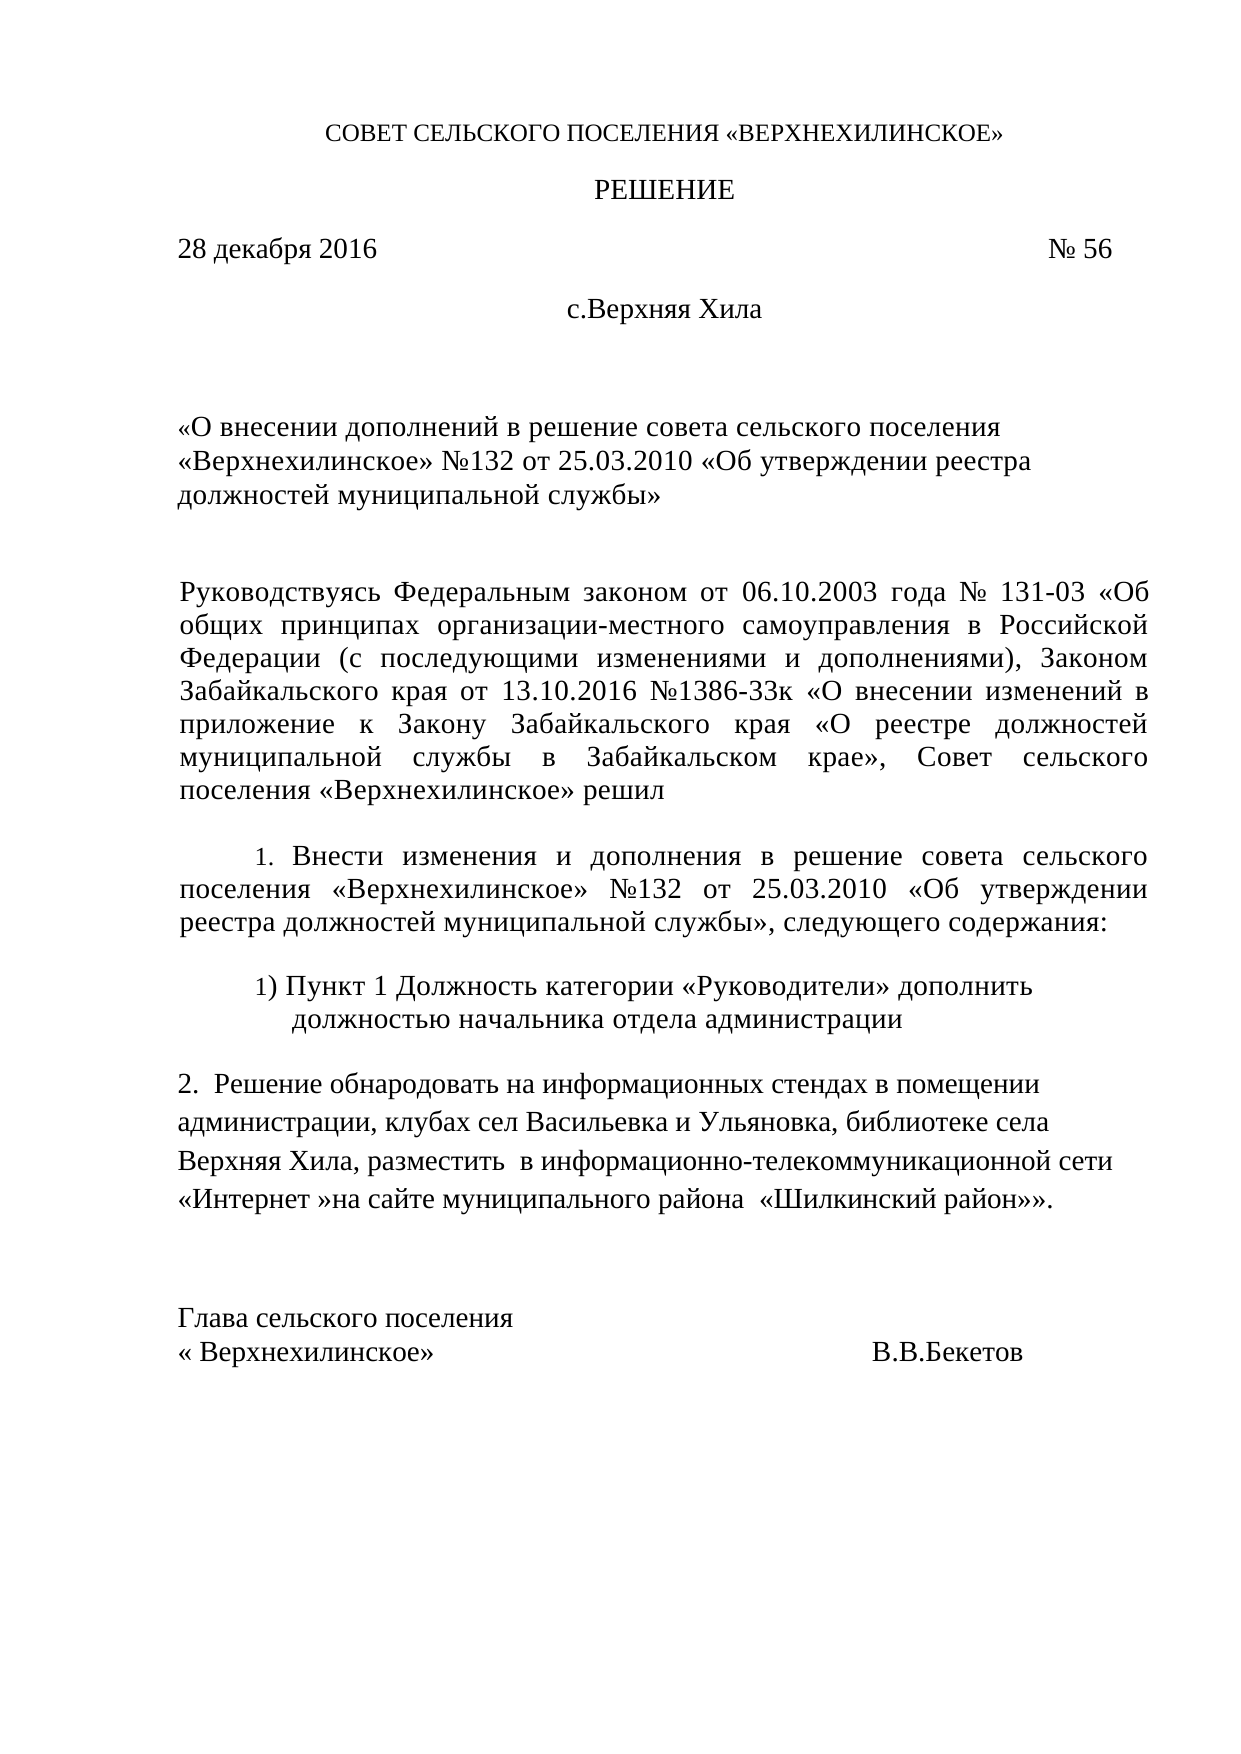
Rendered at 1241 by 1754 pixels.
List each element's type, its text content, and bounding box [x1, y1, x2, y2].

text 28 декабря 2016 № 56 [177, 231, 1152, 265]
text СОВЕТ СЕЛЬСКОГО ПОСЕЛЕНИЯ «ВЕРХНЕХИЛИНСКОЕ» [177, 118, 1152, 147]
text с.Верхняя Хила [177, 291, 1152, 324]
list Внести изменения и дополнения в решение совета сельского поселения «Верхнехилинское» №132 от 25.03.2010 «Об утверждении реестра должностей муниципальной службы», следующего содержания: [179, 839, 1149, 938]
text 2. Решение обнародовать на информационных стендах в помещении администрации, клубах сел Васильевка и Ульяновка, библиотеке села Верхняя Хила, разместить в информационно-телекоммуникационной сети «Интернет »на сайте муниципального района «Шилкинский район»». [177, 1066, 1152, 1215]
text Глава сельского поселения [177, 1300, 1152, 1334]
text 1) Пункт 1 Должность категории «Руководители» дополнить должностью начальника отдела администрации [254, 969, 1149, 1035]
text Руководствуясь Федеральным законом от 06.10.2003 года № 131-03 «Об общих принципах организации-местного самоуправления в Российской Федерации (с последующими изменениями и дополнениями), Законом Забайкальского края от 13.10.2016 №1386-33к «О внесении изменений в приложение к Закону Забайкальского края «О реестре должностей муниципальной службы в Забайкальском крае», Совет сельского поселения «Верхнехилинское» решил [179, 575, 1149, 806]
text « Верхнехилинское» В.В.Бекетов [177, 1334, 1152, 1367]
text «О внесении дополнений в решение совета сельского поселения «Верхнехилинское» №132 от 25.03.2010 «Об утверждении реестра должностей муниципальной службы» [177, 409, 1152, 511]
text РЕШЕНИЕ [177, 172, 1152, 206]
